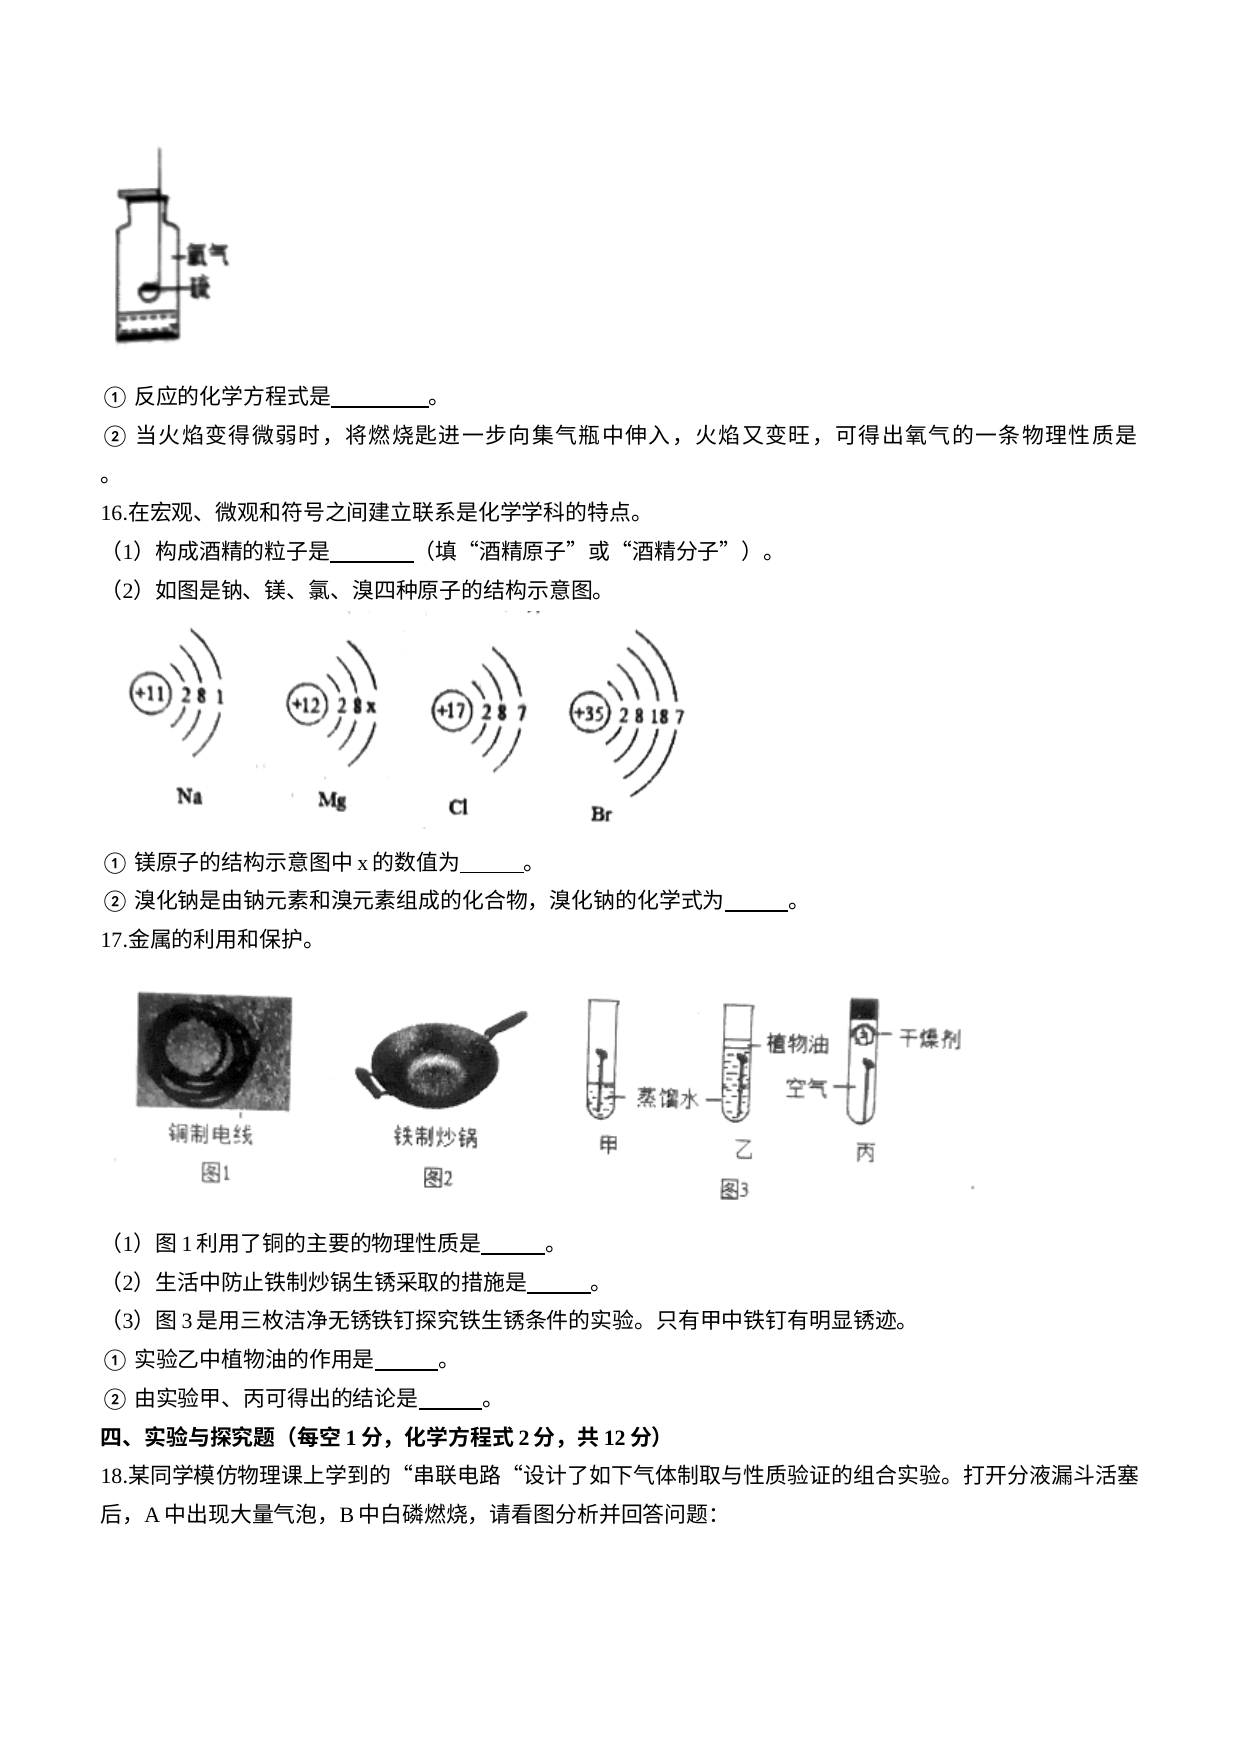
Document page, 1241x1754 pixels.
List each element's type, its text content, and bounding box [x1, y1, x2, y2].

text ②溴化钠是由钠元素和溴元素组成的化合物，溴化钠的化学式为 。 [100, 883, 1140, 915]
text （2）生活中防止铁制炒锅生锈采取的措施是 。 [100, 1264, 1140, 1297]
text ①镁原子的结构示意图中x的数值为 。 [100, 844, 1140, 877]
text 18.某同学模仿物理课上学到的“串联电路“设计了如下气体制取与性质验证的组合实验。打开分液漏斗活塞后，A中出现大量气泡，B中白磷燃烧，请看图分析并回答问题： [100, 1458, 1140, 1529]
picture [100, 960, 982, 1209]
text （3）图3是用三枚洁净无锈铁钉探究铁生锈条件的实验。只有甲中铁钉有明显锈迹。 [100, 1303, 1140, 1336]
text ①反应的化学方程式是 。 [100, 378, 1140, 411]
text ①实验乙中植物油的作用是 。 [100, 1342, 1140, 1374]
picture [100, 611, 727, 829]
text 16.在宏观、微观和符号之间建立联系是化学学科的特点。 [100, 495, 1140, 527]
text ②由实验甲、丙可得出的结论是 。 [100, 1381, 1140, 1413]
text （1）图1利用了铜的主要的物理性质是 。 [100, 1226, 1140, 1258]
text （2）如图是钠、镁、氯、溴四种原子的结构示意图。 [100, 572, 1140, 605]
text 17.金属的利用和保护。 [100, 922, 1140, 954]
text 四、实验与探究题（每空1分，化学方程式2分，共12分） [100, 1419, 1140, 1452]
text ②当火焰变得微弱时，将燃烧匙进一步向集气瓶中伸入，火焰又变旺，可得出氧气的一条物理性质是 。 [100, 417, 1140, 489]
picture [100, 145, 242, 361]
text （1）构成酒精的粒子是 （填“酒精原子”或“酒精分子”）。 [100, 534, 1140, 566]
